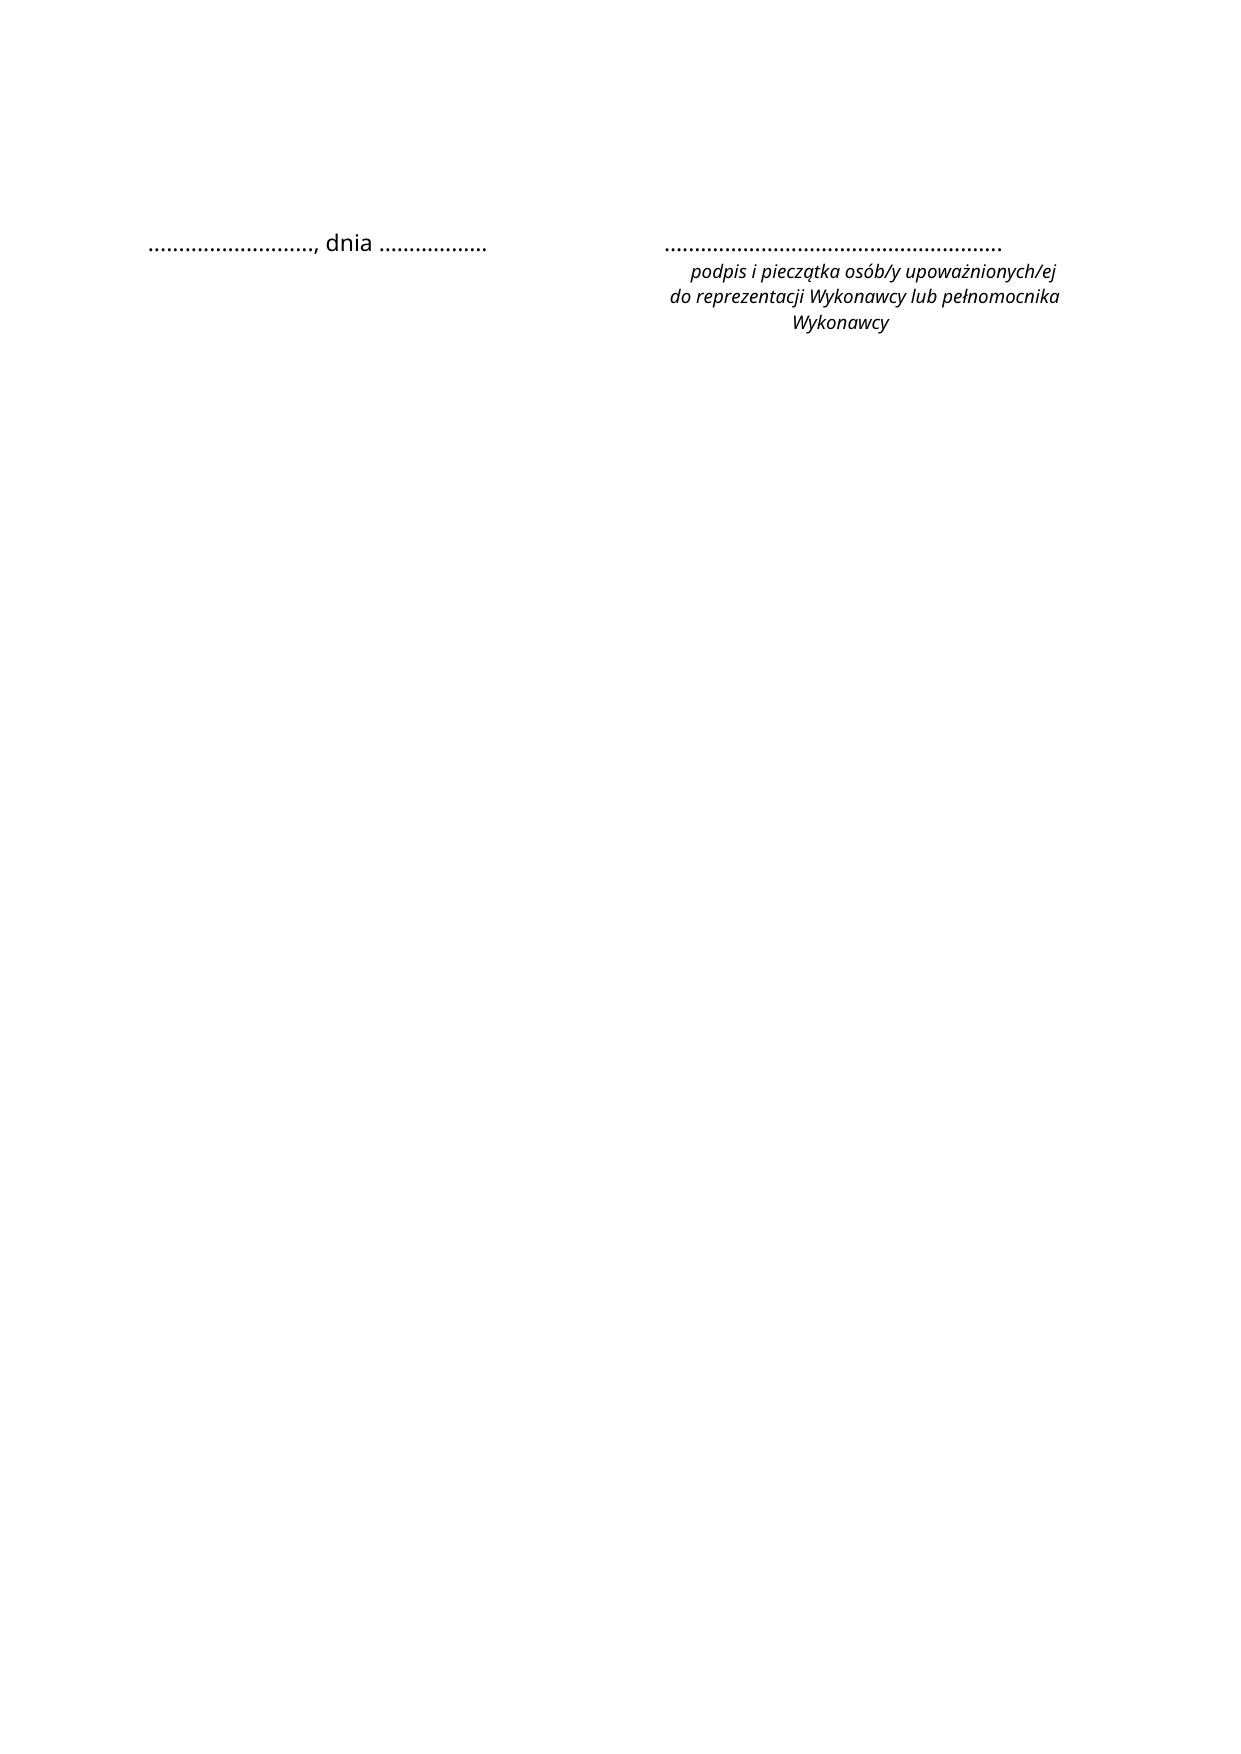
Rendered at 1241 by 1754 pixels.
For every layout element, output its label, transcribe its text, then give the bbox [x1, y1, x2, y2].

text podpis i pieczątka osób/y upoważnionych/ej do reprezentacji Wykonawcy lub pełnomocnika Wykonawcy [590, 258, 1093, 334]
text ..........................., dnia ……………… .………………………………………………. [148, 227, 1093, 258]
